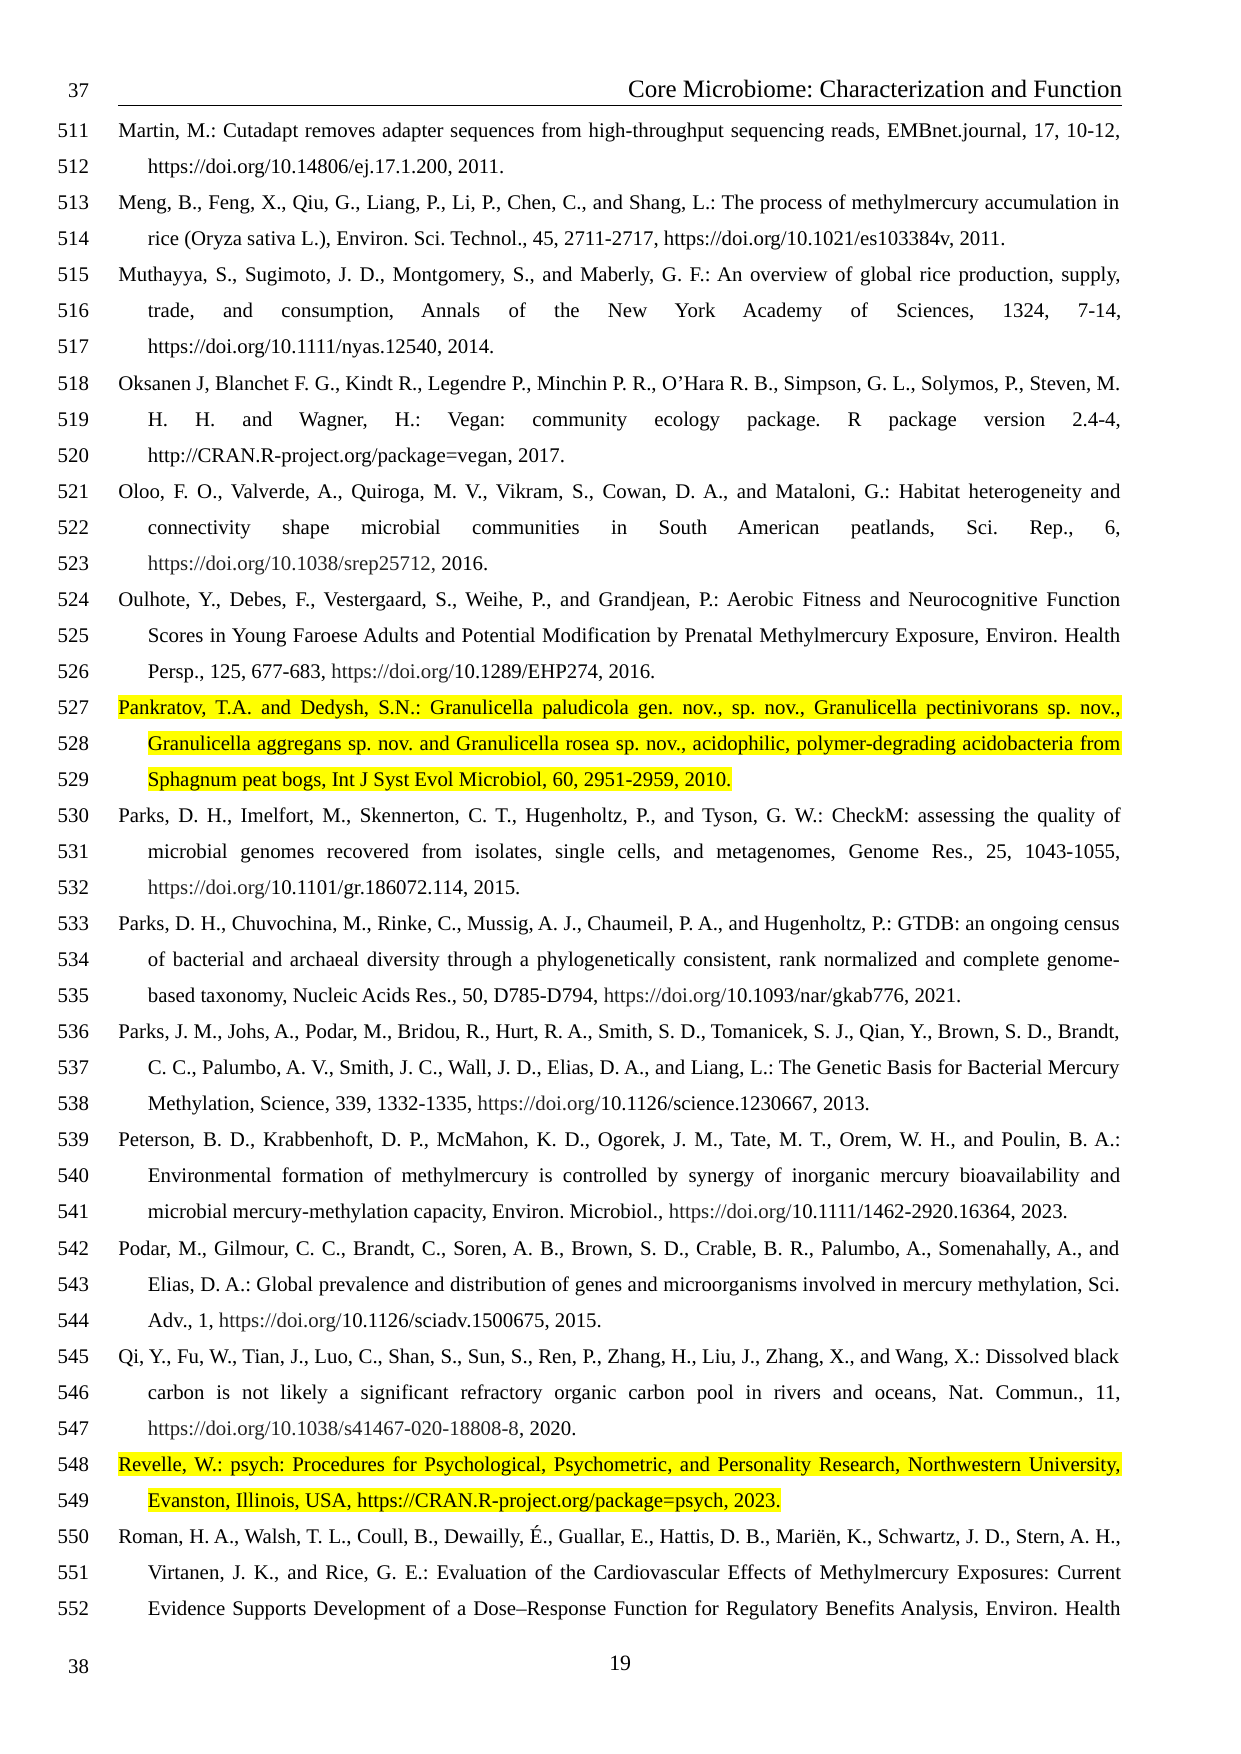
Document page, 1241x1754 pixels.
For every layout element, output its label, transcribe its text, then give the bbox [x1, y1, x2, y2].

text Oulhote, Y., Debes, F., Vestergaard, S., Weihe, P., and Grandjean, P.: Aerobic Fitness and Neurocognitive Function Scores in Young Faroese Adults and Potential Modification by Prenatal Methylmercury Exposure, Environ. Health Persp., 125, 677-683, https://doi.org/10.1289/EHP274, 2016. [118, 587, 1122, 683]
text Peterson, B. D., Krabbenhoft, D. P., McMahon, K. D., Ogorek, J. M., Tate, M. T., Orem, W. H., and Poulin, B. A.: Environmental formation of methylmercury is controlled by synergy of inorganic mercury bioavailability and microbial mercury-methylation capacity, Environ. Microbiol., https://doi.org/10.1111/1462-2920.16364, 2023. [118, 1127, 1122, 1223]
text Oloo, F. O., Valverde, A., Quiroga, M. V., Vikram, S., Cowan, D. A., and Mataloni, G.: Habitat heterogeneity and connectivity shape microbial communities in South American peatlands, Sci. Rep., 6, https://doi.org/10.1038/srep25712, 2016. [118, 478, 1122, 575]
text Parks, D. H., Imelfort, M., Skennerton, C. T., Hugenholtz, P., and Tyson, G. W.: CheckM: assessing the quality of microbial genomes recovered from isolates, single cells, and metagenomes, Genome Res., 25, 1043-1055, https://doi.org/10.1101/gr.186072.114, 2015. [118, 803, 1122, 899]
text Revelle, W.: psych: Procedures for Psychological, Psychometric, and Personality Research, Northwestern University, Evanston, Illinois, USA, https://CRAN.R-project.org/package=psych, 2023. [118, 1476, 1122, 1512]
text Martin, M.: Cutadapt removes adapter sequences from high-throughput sequencing reads, EMBnet.journal, 17, 10-12, https://doi.org/10.14806/ej.17.1.200, 2011. [118, 118, 1122, 178]
text Parks, D. H., Chuvochina, M., Rinke, C., Mussig, A. J., Chaumeil, P. A., and Hugenholtz, P.: GTDB: an ongoing census of bacterial and archaeal diversity through a phylogenetically consistent, rank normalized and complete genome-based taxonomy, Nucleic Acids Res., 50, D785-D794, https://doi.org/10.1093/nar/gkab776, 2021. [118, 911, 1122, 1007]
text Meng, B., Feng, X., Qiu, G., Liang, P., Li, P., Chen, C., and Shang, L.: The process of methylmercury accumulation in rice (Oryza sativa L.), Environ. Sci. Technol., 45, 2711-2717, https://doi.org/10.1021/es103384v, 2011. [118, 190, 1122, 250]
text Qi, Y., Fu, W., Tian, J., Luo, C., Shan, S., Sun, S., Ren, P., Zhang, H., Liu, J., Zhang, X., and Wang, X.: Dissolved black carbon is not likely a significant refractory organic carbon pool in rivers and oceans, Nat. Commun., 11, https://doi.org/10.1038/s41467-020-18808-8, 2020. [118, 1343, 1122, 1440]
text Parks, J. M., Johs, A., Podar, M., Bridou, R., Hurt, R. A., Smith, S. D., Tomanicek, S. J., Qian, Y., Brown, S. D., Brandt, C. C., Palumbo, A. V., Smith, J. C., Wall, J. D., Elias, D. A., and Liang, L.: The Genetic Basis for Bacterial Mercury Methylation, Science, 339, 1332-1335, https://doi.org/10.1126/science.1230667, 2013. [118, 1019, 1122, 1115]
text Pankratov, T.A. and Dedysh, S.N.: Granulicella paludicola gen. nov., sp. nov., Granulicella pectinivorans sp. nov., Granulicella aggregans sp. nov. and Granulicella rosea sp. nov., acidophilic, polymer-degrading acidobacteria from Sphagnum peat bogs, Int J Syst Evol Microbiol, 60, 2951-2959, 2010. [118, 719, 1122, 791]
text Oksanen J, Blanchet F. G., Kindt R., Legendre P., Minchin P. R., O’Hara R. B., Simpson, G. L., Solymos, P., Steven, M. H. H. and Wagner, H.: Vegan: community ecology package. R package version 2.4-4, http://CRAN.R-project.org/package=vegan, 2017. [118, 370, 1122, 467]
text Muthayya, S., Sugimoto, J. D., Montgomery, S., and Maberly, G. F.: An overview of global rice production, supply, trade, and consumption, Annals of the New York Academy of Sciences, 1324, 7-14, https://doi.org/10.1111/nyas.12540, 2014. [118, 262, 1122, 358]
text Podar, M., Gilmour, C. C., Brandt, C., Soren, A. B., Brown, S. D., Crable, B. R., Palumbo, A., Somenahally, A., and Elias, D. A.: Global prevalence and distribution of genes and microorganisms involved in mercury methylation, Sci. Adv., 1, https://doi.org/10.1126/sciadv.1500675, 2015. [118, 1235, 1122, 1332]
